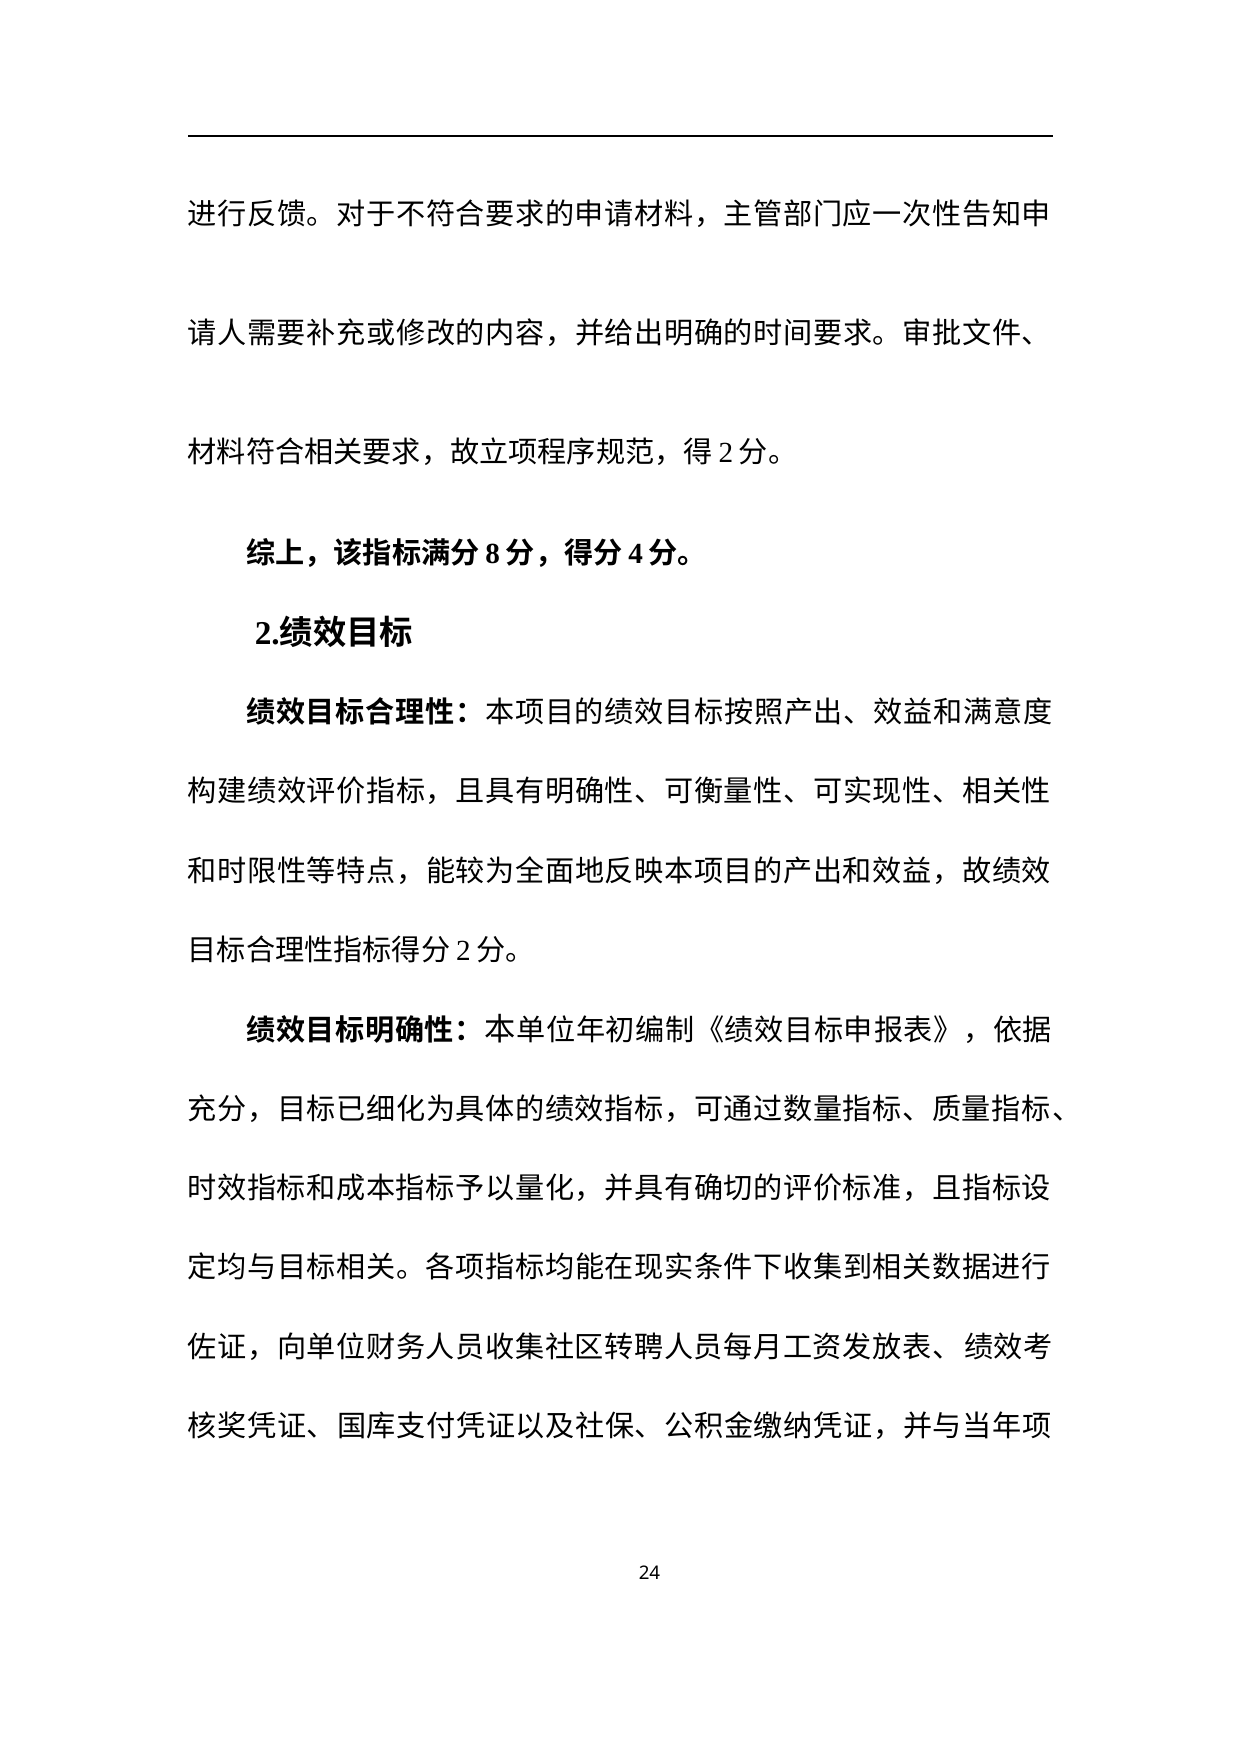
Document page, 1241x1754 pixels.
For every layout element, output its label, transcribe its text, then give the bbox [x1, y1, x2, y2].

text 综上，该指标满分8分，得分4分。 [187, 511, 1053, 590]
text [187, 987, 1053, 1463]
text 绩效目标合理性：本项目的绩效目标按照产出、效益和满意度构建绩效评价指标，且具有明确性、可衡量性、可实现性、相关性和时限性等特点，能较为全面地反映本项目的产出和效益，故绩效目标合理性指标得分2分。 [187, 670, 1053, 987]
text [187, 172, 1053, 490]
subtitle 2.绩效目标 [187, 590, 1053, 670]
